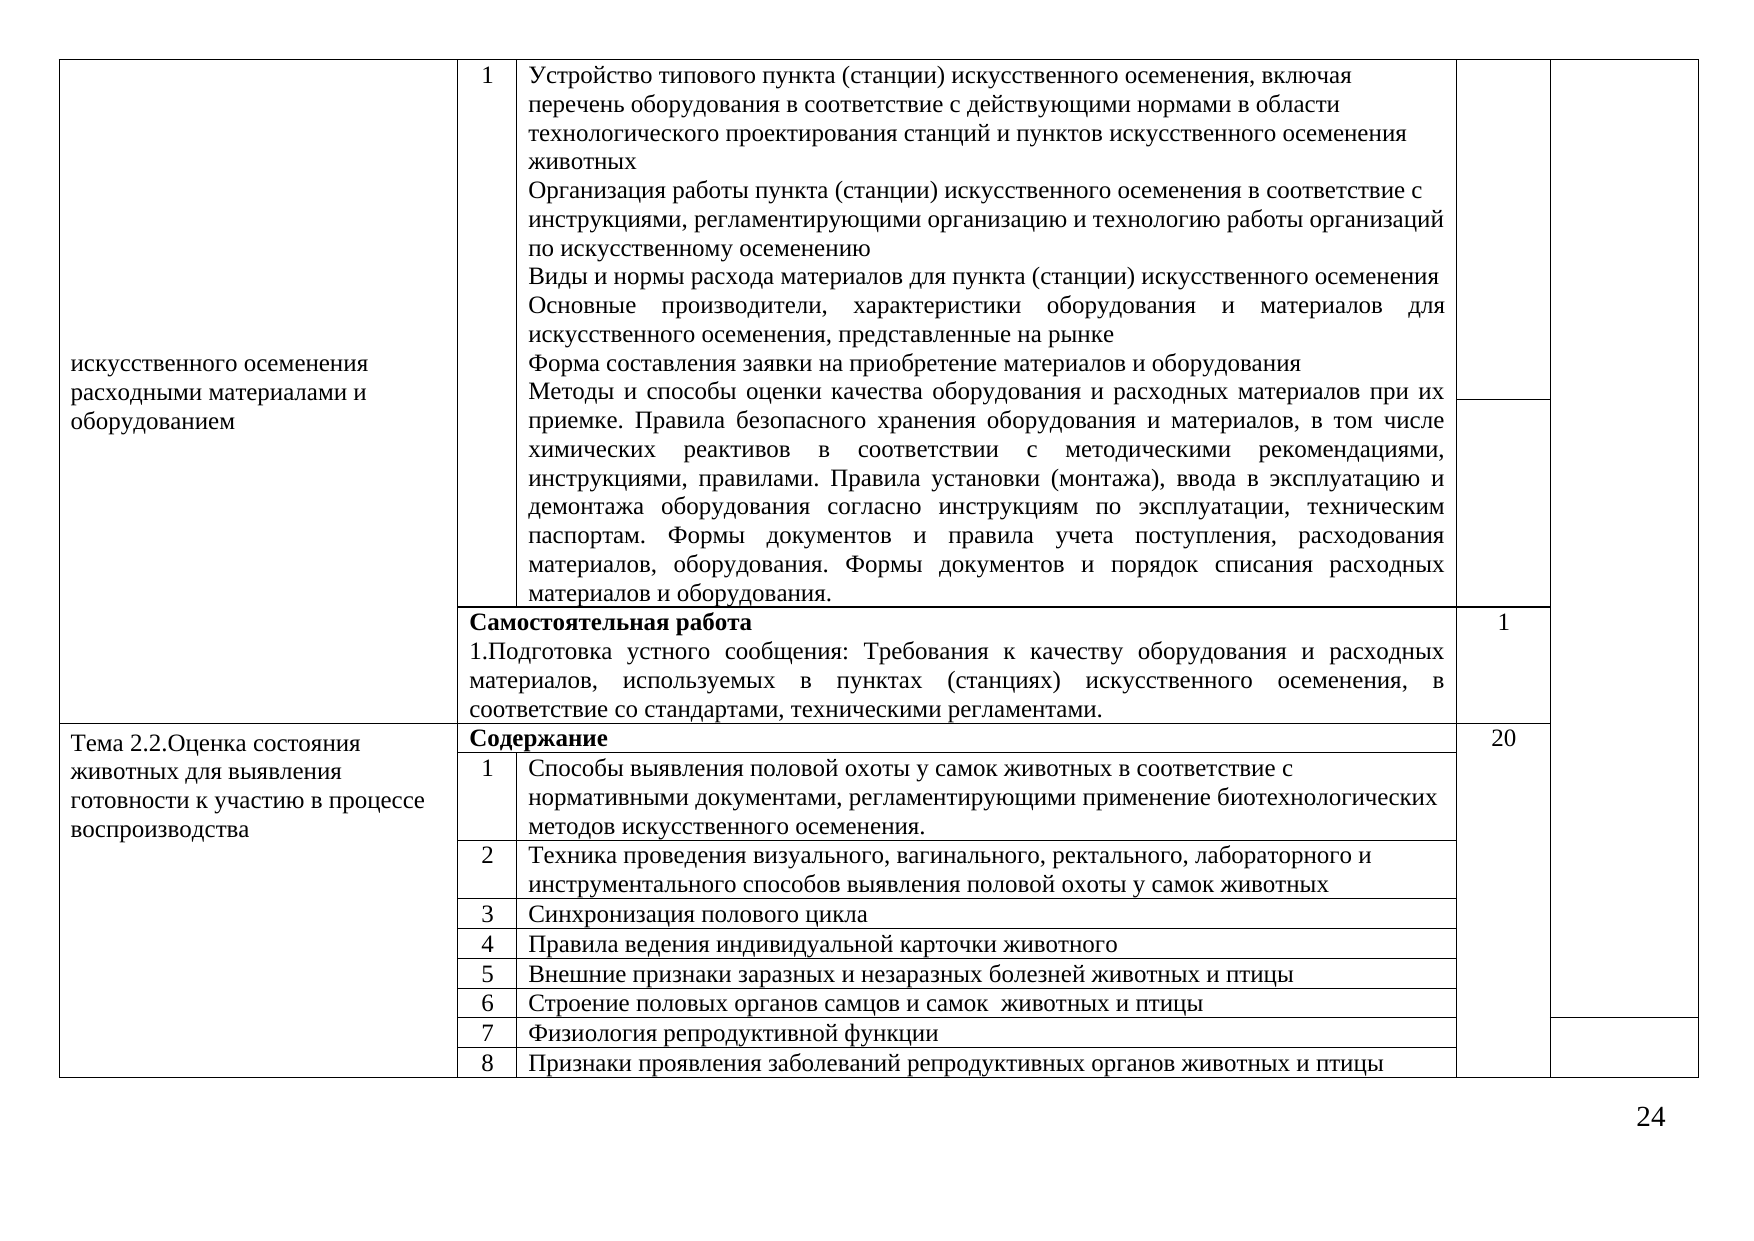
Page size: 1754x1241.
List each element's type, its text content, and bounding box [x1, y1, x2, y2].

table_cell Устройство типового пункта (станции) искусственного осеменения, включая перечень оборудования в соответствие с действующими нормами в области технологического проектирования станций и пунктов искусственного осеменения животных Организация работы пункта (станции) искусственного осеменения в соответствие с инструкциями, регламентирующими организацию и технологию работы организаций по искусственному осеменению Виды и нормы расхода материалов для пункта (станции) искусственного осеменения Основные производители, характеристики оборудования и материалов для искусственного осеменения, представленные на рынке Форма составления заявки на приобретение материалов и оборудования Методы и способы оценки качества оборудования и расходных материалов при их приемке. Правила безопасного хранения оборудования и материалов, в том числе химических реактивов в соответствии с методическими рекомендациями, инструкциями, правилами. Правила установки (монтажа), ввода в эксплуатацию и демонтажа оборудования согласно инструкциям по эксплуатации, техническим паспортам. Формы документов и правила учета поступления, расходования материалов, оборудования. Формы документов и порядок списания расходных материалов и оборудования. [517, 60, 1456, 606]
table_cell Физиология репродуктивной функции [517, 1018, 1456, 1047]
table_cell 1 [458, 753, 516, 839]
table_cell Тема 2.2.Оценка состояния животных для выявления готовности к участию в процессе воспроизводства [60, 724, 457, 1077]
table_cell Содержание [458, 724, 1456, 752]
table_cell 1 [1457, 608, 1550, 722]
table_cell Техника проведения визуального, вагинального, ректального, лабораторного и инструментального способов выявления половой охоты у самок животных [517, 841, 1456, 898]
table_cell Строение половых органов самцов и самок животных и птицы [517, 989, 1456, 1017]
table_cell 20 [1457, 724, 1550, 1077]
table_cell Синхронизация полового цикла [517, 899, 1456, 928]
table_cell 4 [458, 929, 516, 958]
table_cell Признаки проявления заболеваний репродуктивных органов животных и птицы [517, 1048, 1456, 1077]
table_cell 2 [458, 841, 516, 898]
table_cell 7 [458, 1018, 516, 1047]
table_cell 8 [458, 1048, 516, 1077]
table_cell 6 [458, 989, 516, 1017]
table_cell Способы выявления половой охоты у самок животных в соответствие с нормативными документами, регламентирующими применение биотехнологических методов искусственного осеменения. [517, 753, 1456, 839]
table_cell Самостоятельная работа 1.Подготовка устного сообщения: Требования к качеству оборудования и расходных материалов, используемых в пунктах (станциях) искусственного осеменения, в соответствие со стандартами, техническими регламентами. [458, 608, 1456, 722]
table_cell [1457, 400, 1550, 606]
table_cell Правила ведения индивидуальной карточки животного [517, 929, 1456, 958]
table_cell 5 [458, 959, 516, 987]
table_cell Тема 2.1.Своевременное обеспечение пункта (станции) искусственного осеменения расходными материалами и оборудованием [60, 60, 457, 722]
table_cell Внешние признаки заразных и незаразных болезней животных и птицы [517, 959, 1456, 987]
table_cell 2 [1457, 60, 1550, 399]
table_cell 3 [458, 899, 516, 928]
table_cell 1 [458, 60, 516, 606]
table_cell [1551, 1018, 1698, 1077]
